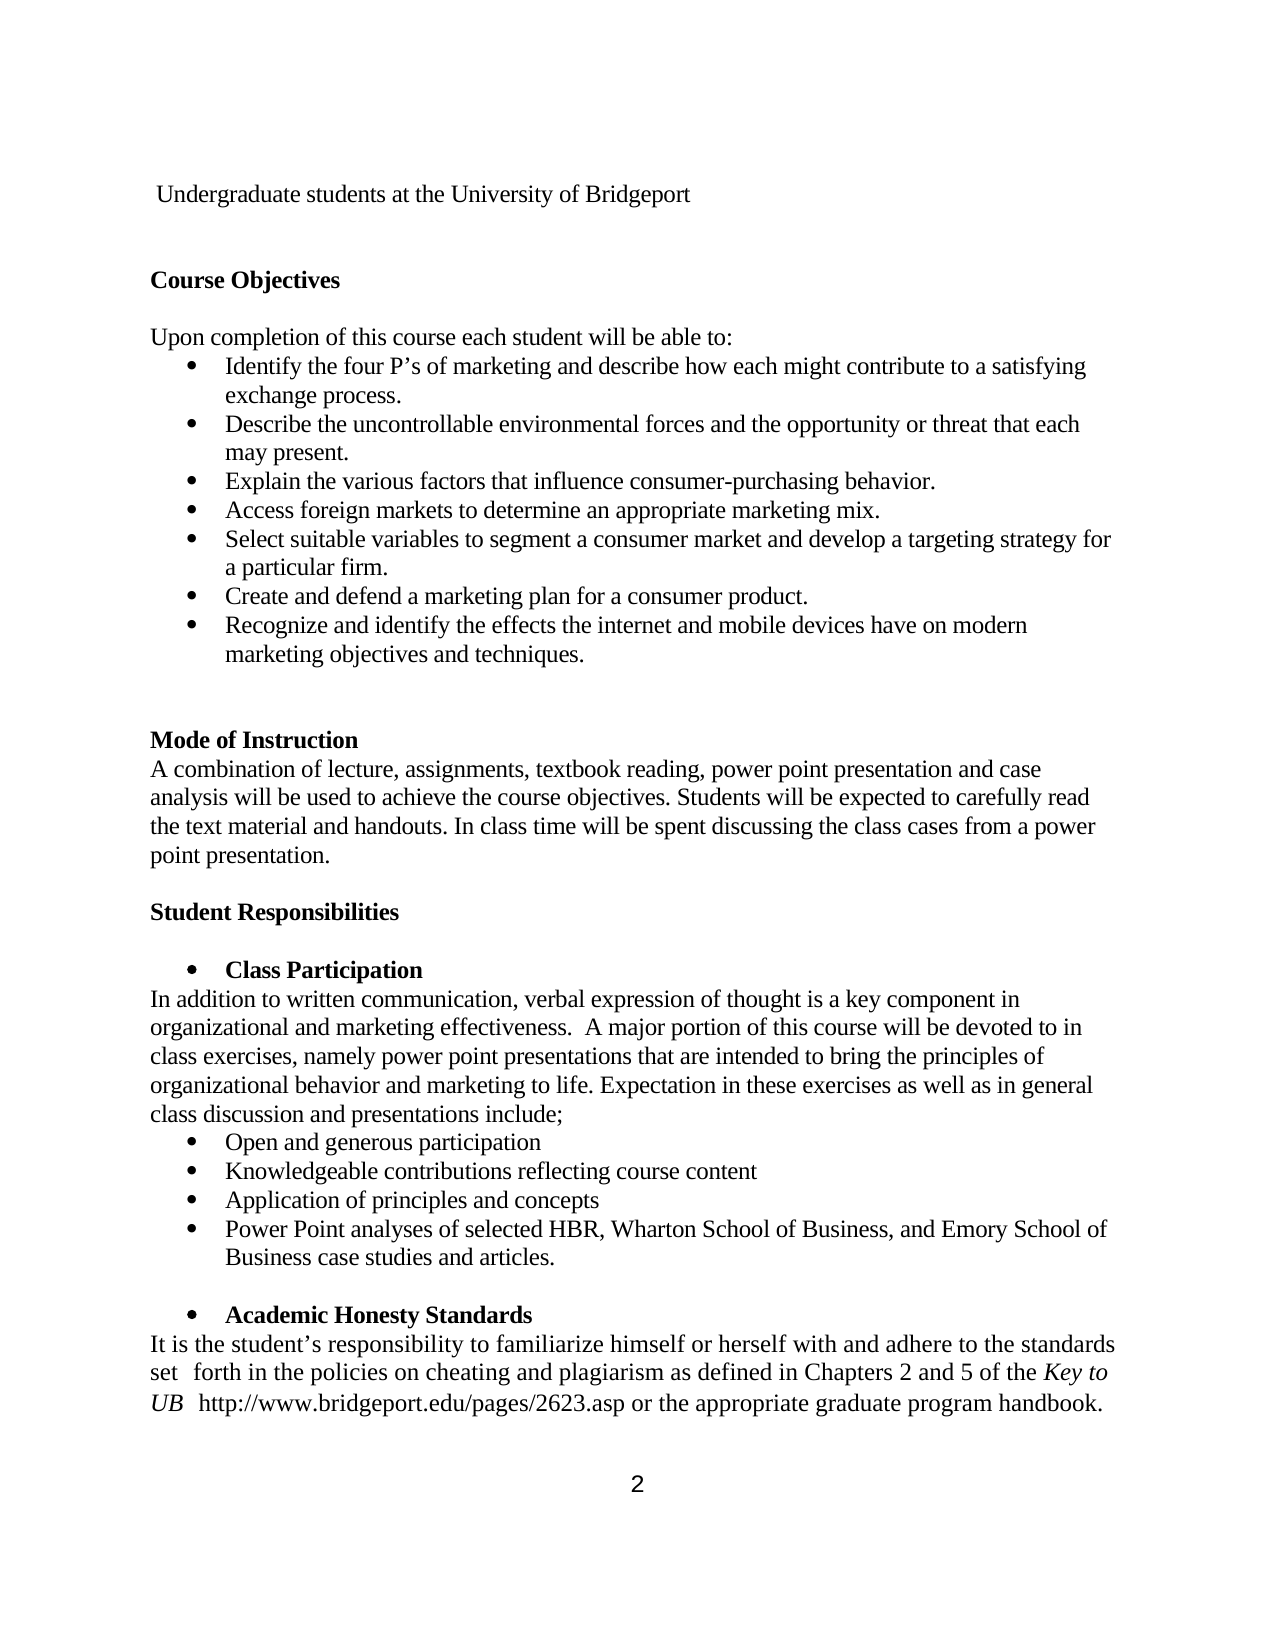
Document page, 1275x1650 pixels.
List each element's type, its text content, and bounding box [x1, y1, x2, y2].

text Upon completion of this course each student will be able to: [150, 322, 1125, 351]
list Explain the various factors that influence consumer-purchasing behavior. [187, 466, 1125, 495]
list Identify the four P’s of marketing and describe how each might contribute to a satisfying exchange process. [187, 351, 1125, 409]
list Access foreign markets to determine an appropriate marketing mix. [187, 495, 1125, 524]
text In addition to written communication, verbal expression of thought is a key component in organizational and marketing effectiveness. A major portion of this course will be devoted to in class exercises, namely power point presentations that are intended to bring the principles of organizational behavior and marketing to life. Expectation in these exercises as well as in general class discussion and presentations include; [150, 984, 1125, 1127]
list Select suitable variables to segment a consumer market and develop a targeting strategy for a particular firm. [187, 524, 1125, 581]
text It is the student’s responsibility to familiarize himself or herself with and adhere to the standards set forth in the policies on cheating and plagiarism as defined in Chapters 2 and 5 of the Key to UB http://www.bridgeport.edu/pages/2623.asp or the appropriate graduate program handbook. [150, 1329, 1125, 1419]
text Undergraduate students at the University of Bridgeport [150, 179, 1125, 207]
list Knowledgeable contributions reflecting course content [187, 1156, 1125, 1185]
list Open and generous participation [187, 1127, 1125, 1156]
list Application of principles and concepts [187, 1185, 1125, 1214]
list Academic Honesty Standards [187, 1300, 1125, 1329]
list Power Point analyses of selected HBR, Wharton School of Business, and Emory School of Business case studies and articles. [187, 1214, 1125, 1271]
text Mode of Instruction [150, 725, 1125, 754]
text A combination of lecture, assignments, textbook reading, power point presentation and case analysis will be used to achieve the course objectives. Students will be expected to carefully read the text material and handouts. In class time will be spent discussing the class cases from a power point presentation. [150, 754, 1125, 869]
list Describe the uncontrollable environmental forces and the opportunity or threat that each may present. [187, 409, 1125, 466]
list Class Participation [187, 955, 1125, 984]
text Course Objectives [150, 265, 1125, 294]
text Student Responsibilities [150, 897, 1125, 926]
list Recognize and identify the effects the internet and mobile devices have on modern marketing objectives and techniques. [187, 610, 1125, 667]
list Create and defend a marketing plan for a consumer product. [187, 581, 1125, 610]
